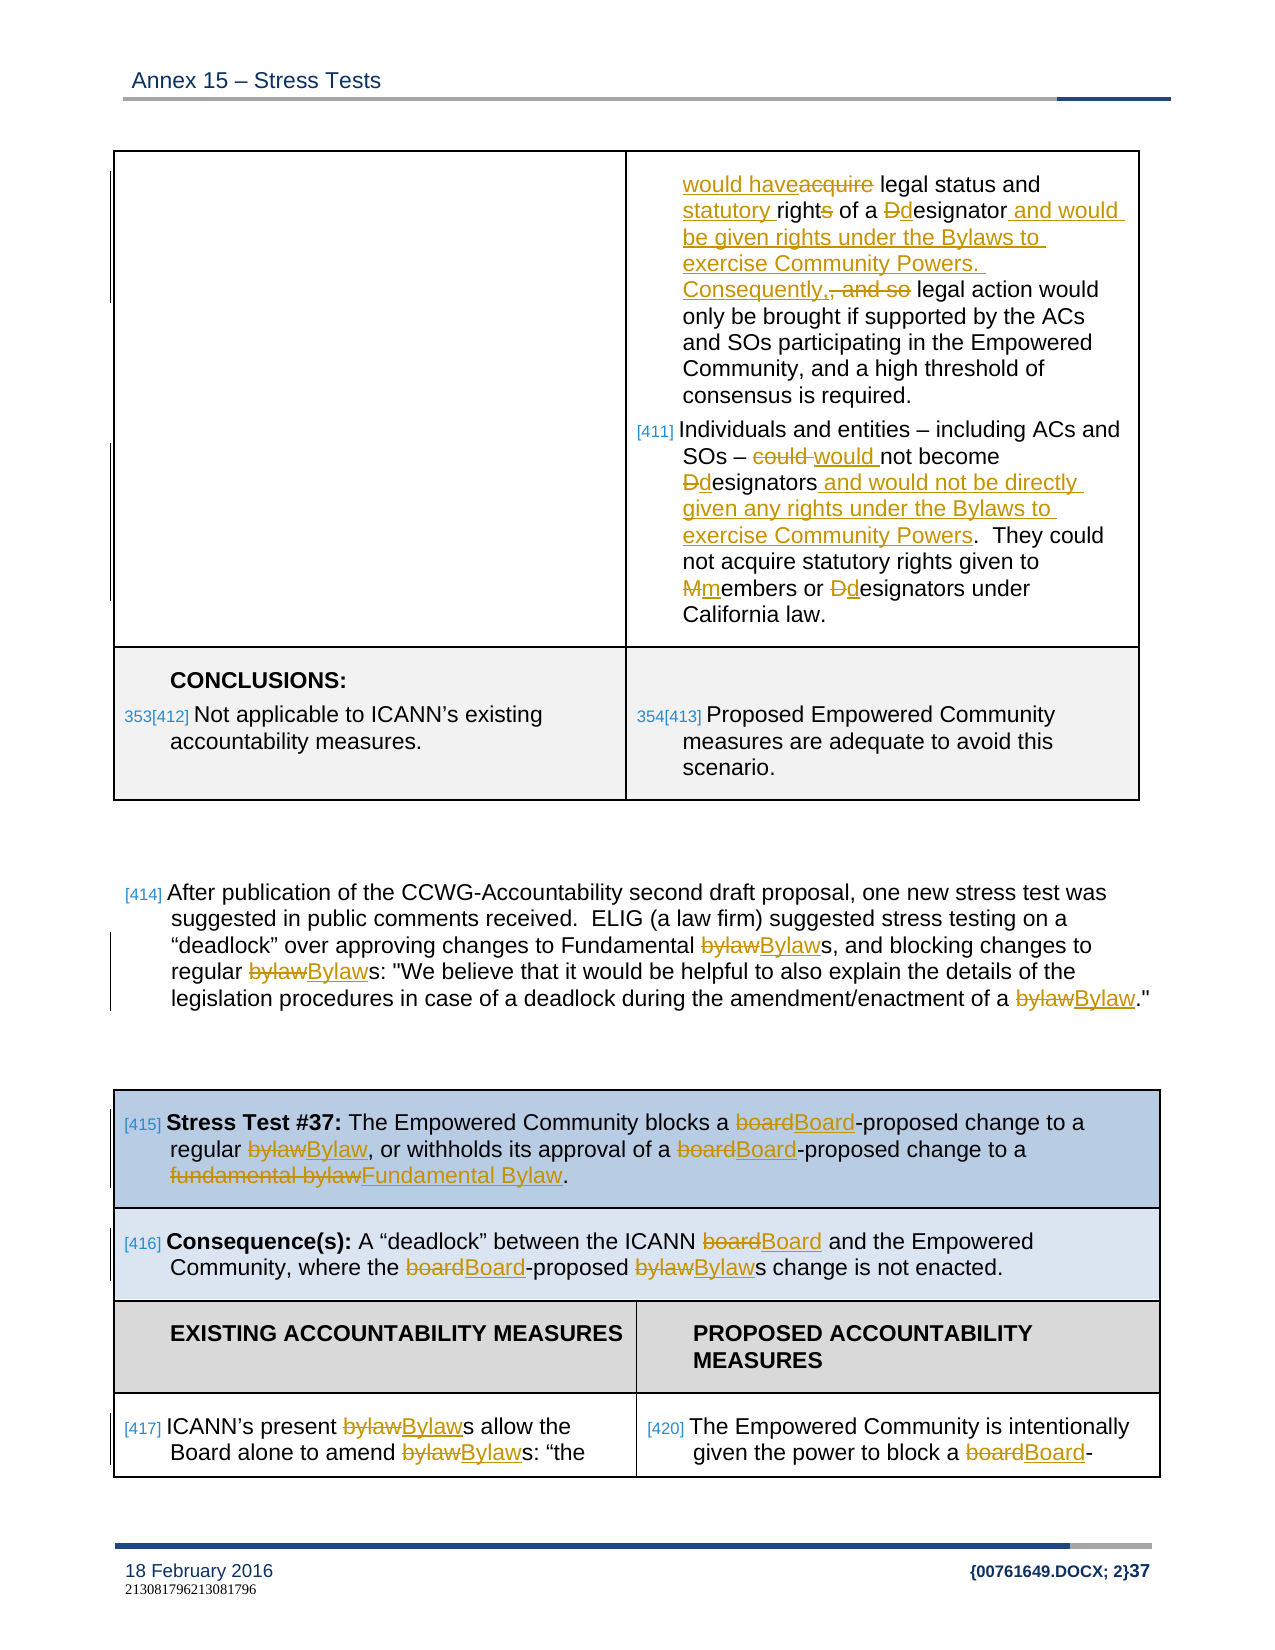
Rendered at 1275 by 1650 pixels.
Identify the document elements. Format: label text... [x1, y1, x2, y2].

table_cell Consequence(s): A “deadlock” between the ICANN and the Empowered Community, where the -proposed s change is not enacted. [115, 1209, 1159, 1299]
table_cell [637, 1394, 1159, 1476]
table_cell CONCLUSIONS: Not applicable to ICANN’s existing accountability measures. [115, 648, 625, 799]
table_cell Proposed Empowered Community measures are adequate to avoid this scenario. [627, 648, 1138, 799]
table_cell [115, 1394, 636, 1476]
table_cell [115, 152, 625, 646]
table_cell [627, 152, 1138, 646]
table_cell PROPOSED ACCOUNTABILITY MEASURES [637, 1302, 1159, 1392]
table_cell EXISTING ACCOUNTABILITY MEASURES [115, 1302, 636, 1392]
table_header Stress Test #37: The Empowered Community blocks a -proposed change to a regular , or withholds its approval of a -proposed change to a . [115, 1091, 1159, 1207]
text After publication of the CCWG-Accountability second draft proposal, one new stress test was suggested in public comments received. ELIG (a law firm) suggested stress testing on a “deadlock” over approving changes to Fundamental s, and blocking changes to regular s: "We believe that it would be helpful to also explain the details of the legislation procedures in case of a deadlock during the amendment/enactment of a ." [125, 879, 1150, 1011]
